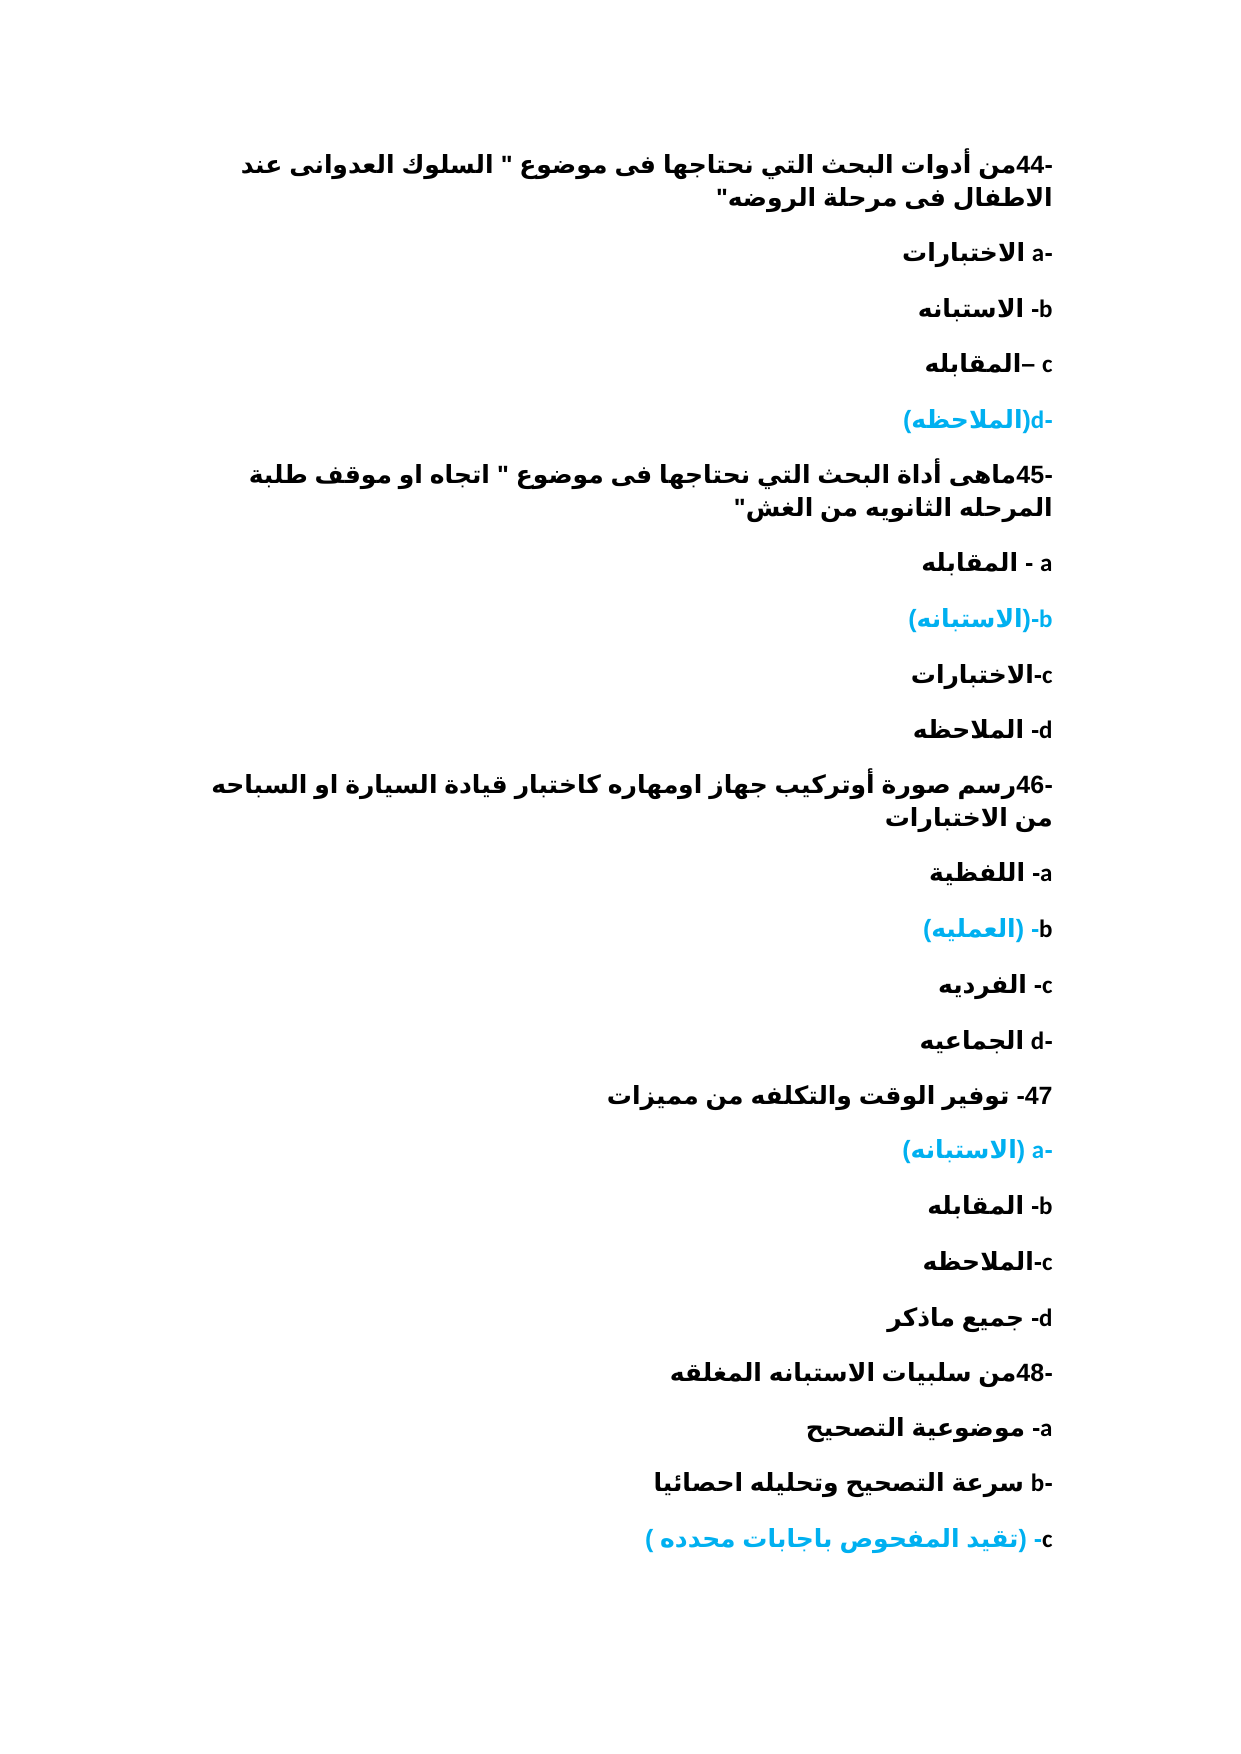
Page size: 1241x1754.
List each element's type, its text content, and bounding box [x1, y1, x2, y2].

text a- اللفظية [187, 857, 1053, 888]
text c- (تقيد المفحوص باجابات محدده ) [187, 1523, 1053, 1554]
text a - المقابله [187, 547, 1053, 578]
text c-الاختبارات [187, 659, 1053, 689]
text -b سرعة التصحيح وتحليله احصائيا [187, 1467, 1053, 1498]
text -44من أدوات البحث التي نحتاجها فى موضوع " السلوك العدوانى عند الاطفال فى مرحلة الروضه" [187, 150, 1053, 212]
text -45ماهى أداة البحث التي نحتاجها فى موضوع " اتجاه او موقف طلبة المرحله الثانويه من الغش" [187, 460, 1053, 522]
text d- جميع ماذكر [187, 1302, 1053, 1332]
text -46رسم صورة أوتركيب جهاز اومهاره كاختبار قيادة السيارة او السباحه من الاختبارات [187, 770, 1053, 832]
text c-الملاحظه [187, 1246, 1053, 1277]
text d- الملاحظه [187, 714, 1053, 745]
text -a (الاستبانه) [187, 1134, 1053, 1165]
text 47- توفير الوقت والتكلفه من مميزات [187, 1081, 1053, 1109]
text -d(الملاحظه) [187, 404, 1053, 435]
text a- موضوعية التصحيح [187, 1412, 1053, 1442]
text -a الاختبارات [187, 237, 1053, 267]
text c- الفرديه [187, 969, 1053, 999]
text b- الاستبانه [187, 293, 1053, 323]
text b-(الاستبانه) [187, 603, 1053, 633]
text b- (العمليه) [187, 913, 1053, 944]
text -48من سلبيات الاستبانه المغلقه [187, 1358, 1053, 1387]
text c –المقابله [187, 348, 1053, 379]
text -d الجماعيه [187, 1025, 1053, 1055]
text b- المقابله [187, 1190, 1053, 1221]
